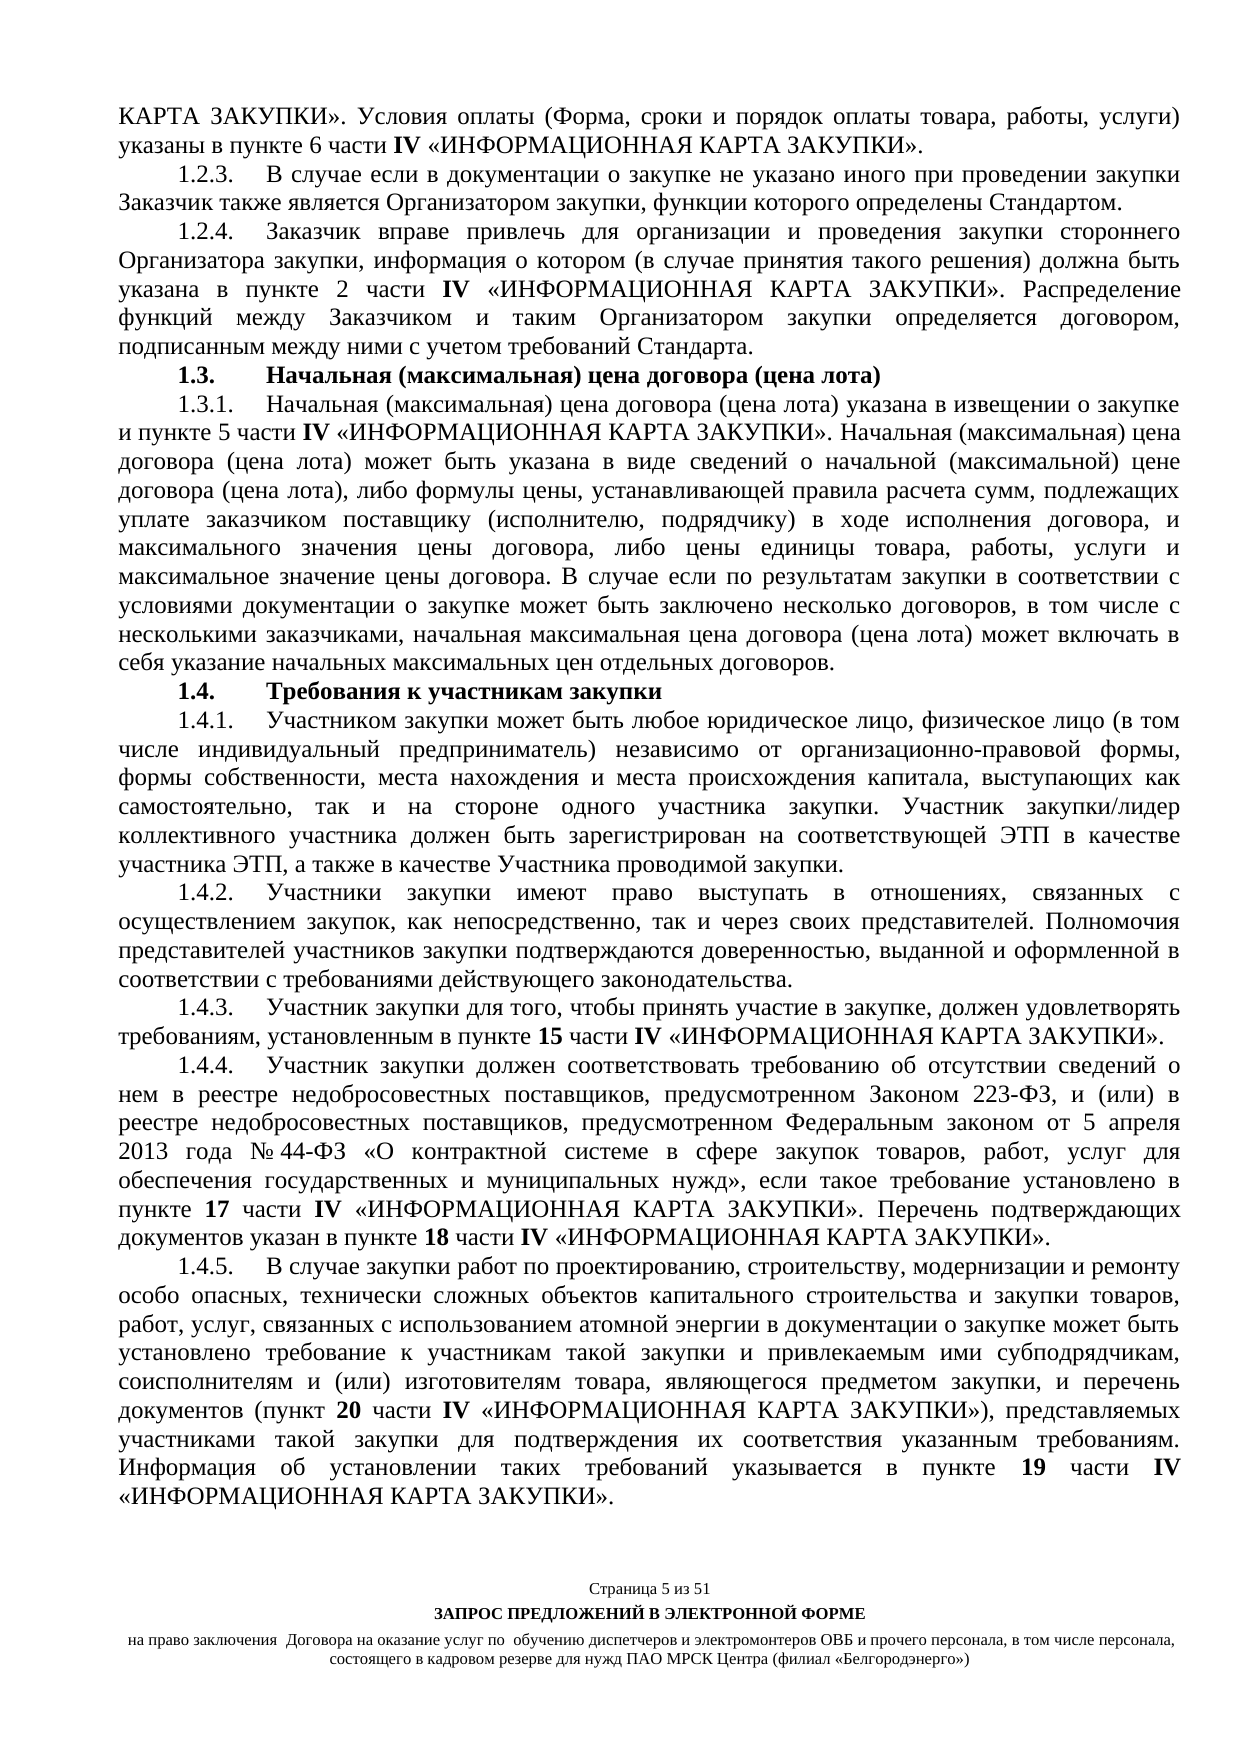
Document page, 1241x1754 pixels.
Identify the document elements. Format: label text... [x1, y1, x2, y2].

subtitle В случае если в документации о закупке не указано иного при проведении закупки Заказчик также является Организатором закупки, функции которого определены Стандартом. [118, 159, 1181, 216]
subtitle Требования к участникам закупки [118, 676, 1181, 705]
subtitle Участники закупки имеют право выступать в отношениях, связанных с осуществлением закупок, как непосредственно, так и через своих представителей. Полномочия представителей участников закупки подтверждаются доверенностью, выданной и оформленной в соответствии с требованиями действующего законодательства. [118, 877, 1181, 992]
subtitle Участником закупки может быть любое юридическое лицо, физическое лицо (в том числе индивидуальный предприниматель) независимо от организационно-правовой формы, формы собственности, места нахождения и места происхождения капитала, выступающих как самостоятельно, так и на стороне одного участника закупки. Участник закупки/лидер коллективного участника должен быть зарегистрирован на соответствующей ЭТП в качестве участника ЭТП, а также в качестве Участника проводимой закупки. [118, 705, 1181, 877]
subtitle Заказчик вправе привлечь для организации и проведения закупки стороннего Организатора закупки, информация о котором (в случае принятия такого решения) должна быть указана в пункте 2 части IV «ИНФОРМАЦИОННАЯ КАРТА ЗАКУПКИ». Распределение функций между Заказчиком и таким Организатором закупки определяется договором, подписанным между ними с учетом требований Стандарта. [118, 216, 1181, 360]
subtitle Участник закупки для того, чтобы принять участие в закупке, должен удовлетворять требованиям, установленным в пункте 15 части IV «ИНФОРМАЦИОННАЯ КАРТА ЗАКУПКИ». [118, 992, 1181, 1050]
subtitle Участник закупки должен соответствовать требованию об отсутствии сведений о нем в реестре недобросовестных поставщиков, предусмотренном Законом 223-ФЗ, и (или) в реестре недобросовестных поставщиков, предусмотренном Федеральным законом от 5 апреля 2013 года № 44-ФЗ «О контрактной системе в сфере закупок товаров, работ, услуг для обеспечения государственных и муниципальных нужд», если такое требование установлено в пункте 17 части IV «ИНФОРМАЦИОННАЯ КАРТА ЗАКУПКИ». Перечень подтверждающих документов указан в пункте 18 части IV «ИНФОРМАЦИОННАЯ КАРТА ЗАКУПКИ». [118, 1050, 1181, 1251]
subtitle Начальная (максимальная) цена договора (цена лота) указана в извещении о закупке и пункте 5 части IV «ИНФОРМАЦИОННАЯ КАРТА ЗАКУПКИ». Начальная (максимальная) цена договора (цена лота) может быть указана в виде сведений о начальной (максимальной) цене договора (цена лота), либо формулы цены, устанавливающей правила расчета сумм, подлежащих уплате заказчиком поставщику (исполнителю, подрядчику) в ходе исполнения договора, и максимального значения цены договора, либо цены единицы товара, работы, услуги и максимальное значение цены договора. В случае если по результатам закупки в соответствии с условиями документации о закупке может быть заключено несколько договоров, в том числе с несколькими заказчиками, начальная максимальная цена договора (цена лота) может включать в себя указание начальных максимальных цен отдельных договоров. [118, 389, 1181, 676]
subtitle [118, 101, 1181, 159]
subtitle Начальная (максимальная) цена договора (цена лота) [118, 360, 1181, 389]
subtitle В случае закупки работ по проектированию, строительству, модернизации и ремонту особо опасных, технически сложных объектов капитального строительства и закупки товаров, работ, услуг, связанных с использованием атомной энергии в документации о закупке может быть установлено требование к участникам такой закупки и привлекаемым ими субподрядчикам, соисполнителям и (или) изготовителям товара, являющегося предметом закупки, и перечень документов (пункт 20 части IV «ИНФОРМАЦИОННАЯ КАРТА ЗАКУПКИ»), представляемых участниками такой закупки для подтверждения их соответствия указанным требованиям. Информация об установлении таких требований указывается в пункте 19 части IV «ИНФОРМАЦИОННАЯ КАРТА ЗАКУПКИ». [118, 1251, 1181, 1510]
